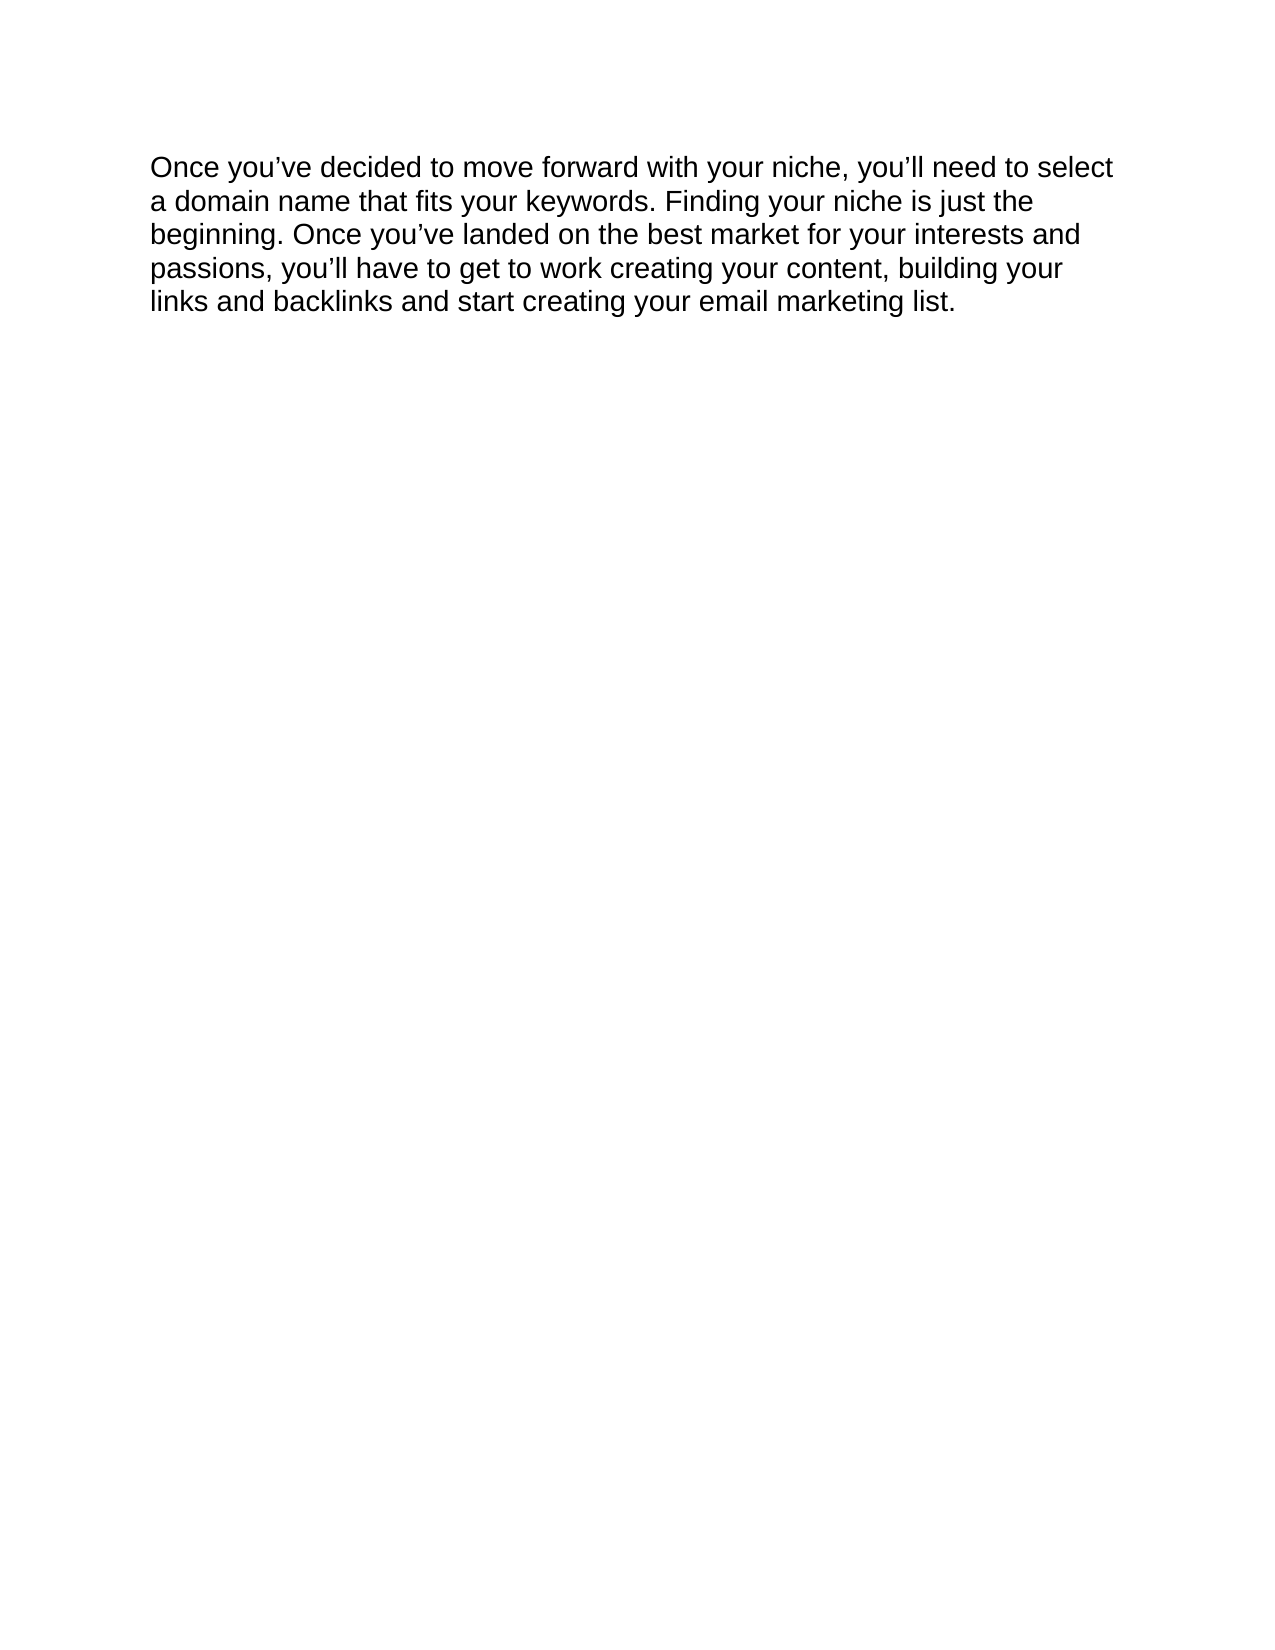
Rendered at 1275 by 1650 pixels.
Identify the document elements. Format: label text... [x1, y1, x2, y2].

text Once you’ve decided to move forward with your niche, you’ll need to select a domain name that fits your keywords. Finding your niche is just the beginning. Once you’ve landed on the best market for your interests and passions, you’ll have to get to work creating your content, building your links and backlinks and start creating your email marketing list. [150, 150, 1125, 318]
